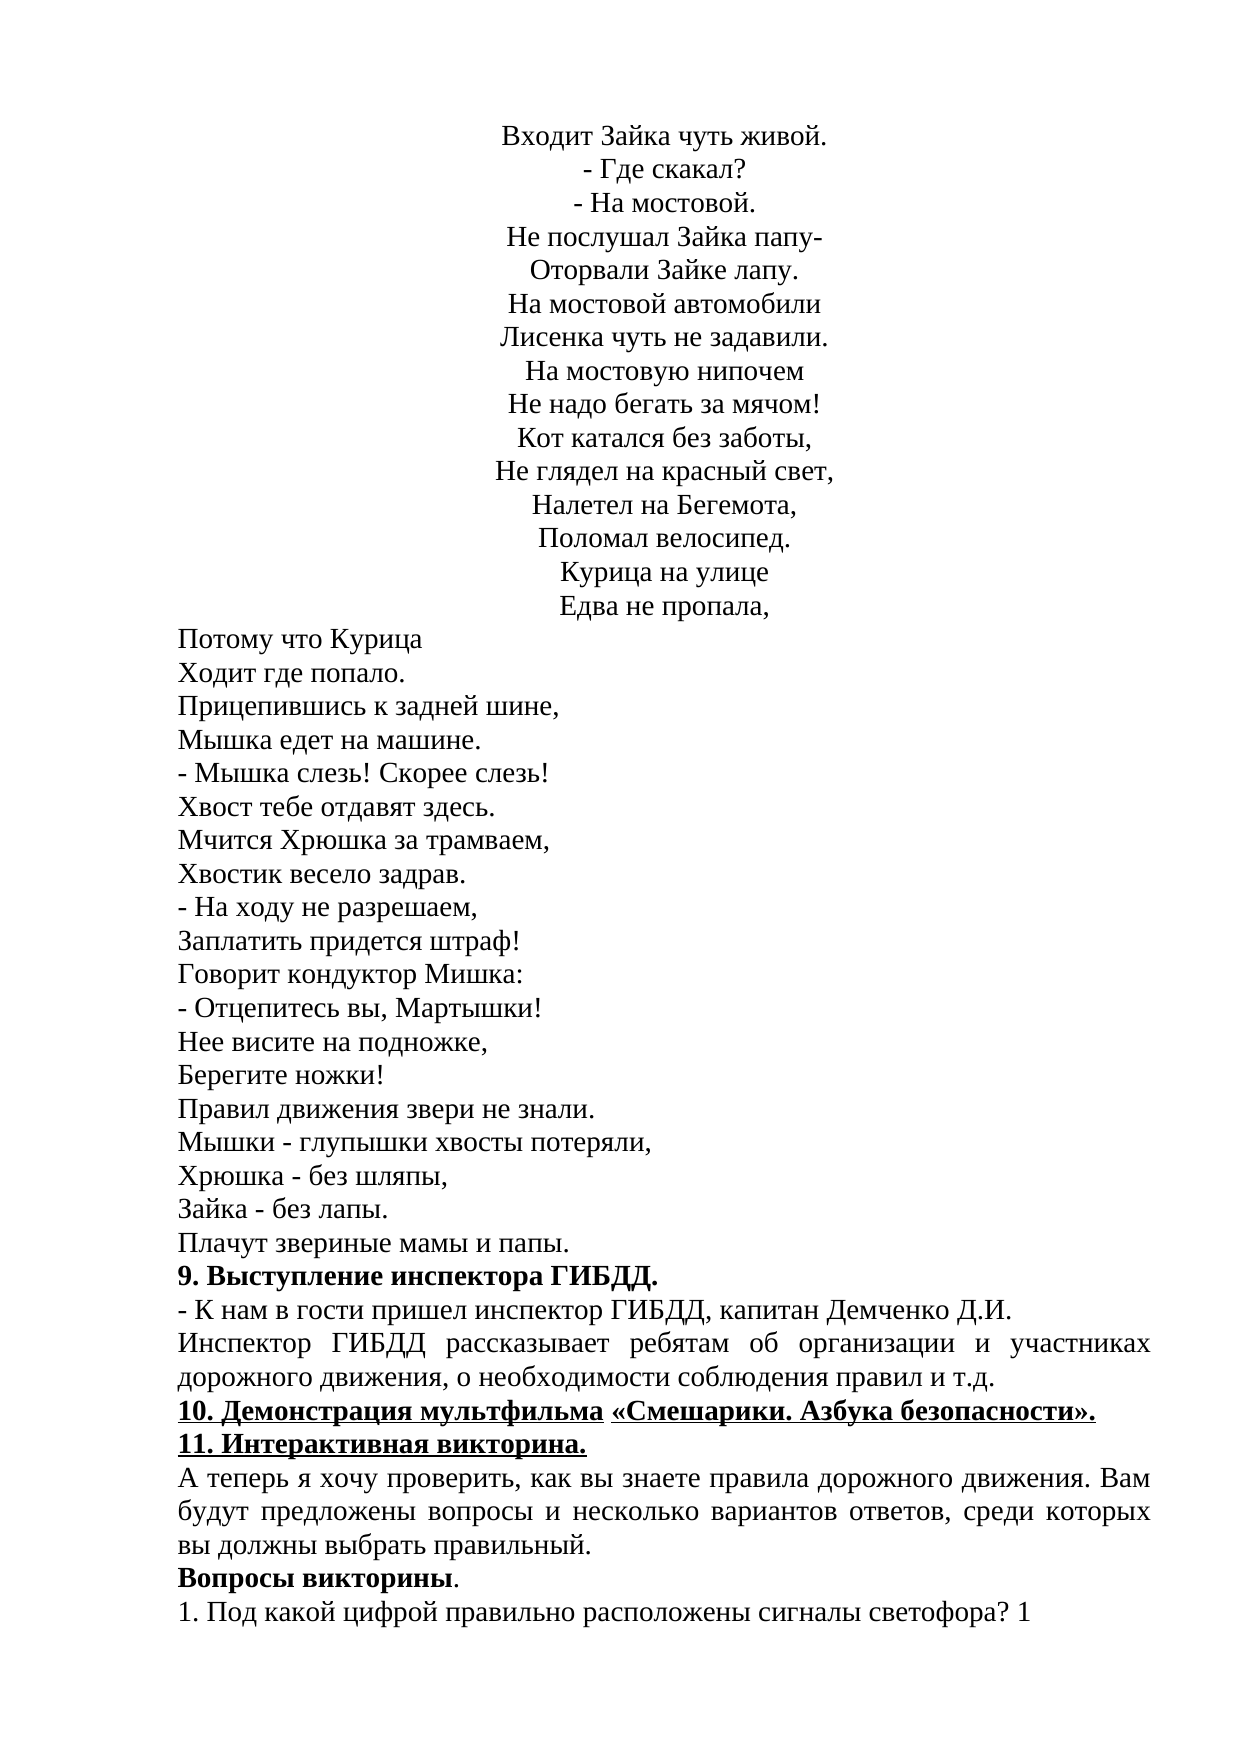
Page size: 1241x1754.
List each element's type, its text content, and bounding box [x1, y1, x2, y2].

text - На мостовой. [177, 185, 1152, 219]
text Оторвали Зайке лапу. [177, 252, 1152, 286]
text Говорит кондуктор Мишка: [177, 957, 1152, 990]
text Плачут звериные мамы и папы. [177, 1225, 1152, 1258]
text А теперь я хочу проверить, как вы знаете правила дорожного движения. Вам будут предложены вопросы и несколько вариантов ответов, среди которых вы должны выбрать правильный. [177, 1460, 1152, 1560]
text Не надо бегать за мячом! [177, 386, 1152, 420]
text Лисенка чуть не задавили. [177, 319, 1152, 353]
text Мышка едет на машине. [177, 722, 1152, 755]
text Едва не пропала, [177, 588, 1152, 621]
text Ходит где попало. [177, 655, 1152, 688]
text Хвост тебе отдавят здесь. [177, 789, 1152, 822]
text Потому что Курица [177, 621, 1152, 655]
text Прицепившись к задней шине, [177, 688, 1152, 722]
text Хвостик весело задрав. [177, 856, 1152, 889]
text Правил движения звери не знали. [177, 1091, 1152, 1124]
text Входит Зайка чуть живой. [177, 118, 1152, 152]
text Налетел на Бегемота, [177, 487, 1152, 521]
text Мчится Хрюшка за трамваем, [177, 822, 1152, 856]
text Не глядел на красный свет, [177, 453, 1152, 487]
text На мостовой автомобили [177, 286, 1152, 319]
text 9. Выступление инспектора ГИБДД. [177, 1258, 1152, 1292]
text Хрюшка - без шляпы, [177, 1158, 1152, 1191]
text Курица на улице [177, 554, 1152, 588]
text Инспектор ГИБДД рассказывает ребятам об организации и участниках дорожного движения, о необходимости соблюдения правил и т.д. [177, 1326, 1152, 1393]
text 10. Демонстрация мультфильма «Смешарики. Азбука безопасности». [177, 1393, 1152, 1426]
text Поломал велосипед. [177, 521, 1152, 554]
text - Мышка слезь! Скорее слезь! [177, 755, 1152, 789]
text Вопросы викторины. [177, 1560, 1152, 1594]
text Заплатить придется штраф! [177, 923, 1152, 957]
text - Где скакал? [177, 152, 1152, 185]
text - На ходу не разрешаем, [177, 889, 1152, 923]
text На мостовую нипочем [177, 353, 1152, 386]
text - Отцепитесь вы, Мартышки! [177, 990, 1152, 1024]
text Зайка - без лапы. [177, 1191, 1152, 1225]
text Берегите ножки! [177, 1057, 1152, 1091]
text Не послушал Зайка папу- [177, 219, 1152, 252]
text Мышки - глупышки хвосты потеряли, [177, 1124, 1152, 1158]
text 1. Под какой цифрой правильно расположены сигналы светофора? 1 [177, 1594, 1152, 1627]
text Нее висите на подножке, [177, 1024, 1152, 1057]
text - К нам в гости пришел инспектор ГИБДД, капитан Демченко Д.И. [177, 1292, 1152, 1326]
text 11. Интерактивная викторина. [177, 1426, 1152, 1460]
text Кот катался без заботы, [177, 420, 1152, 453]
